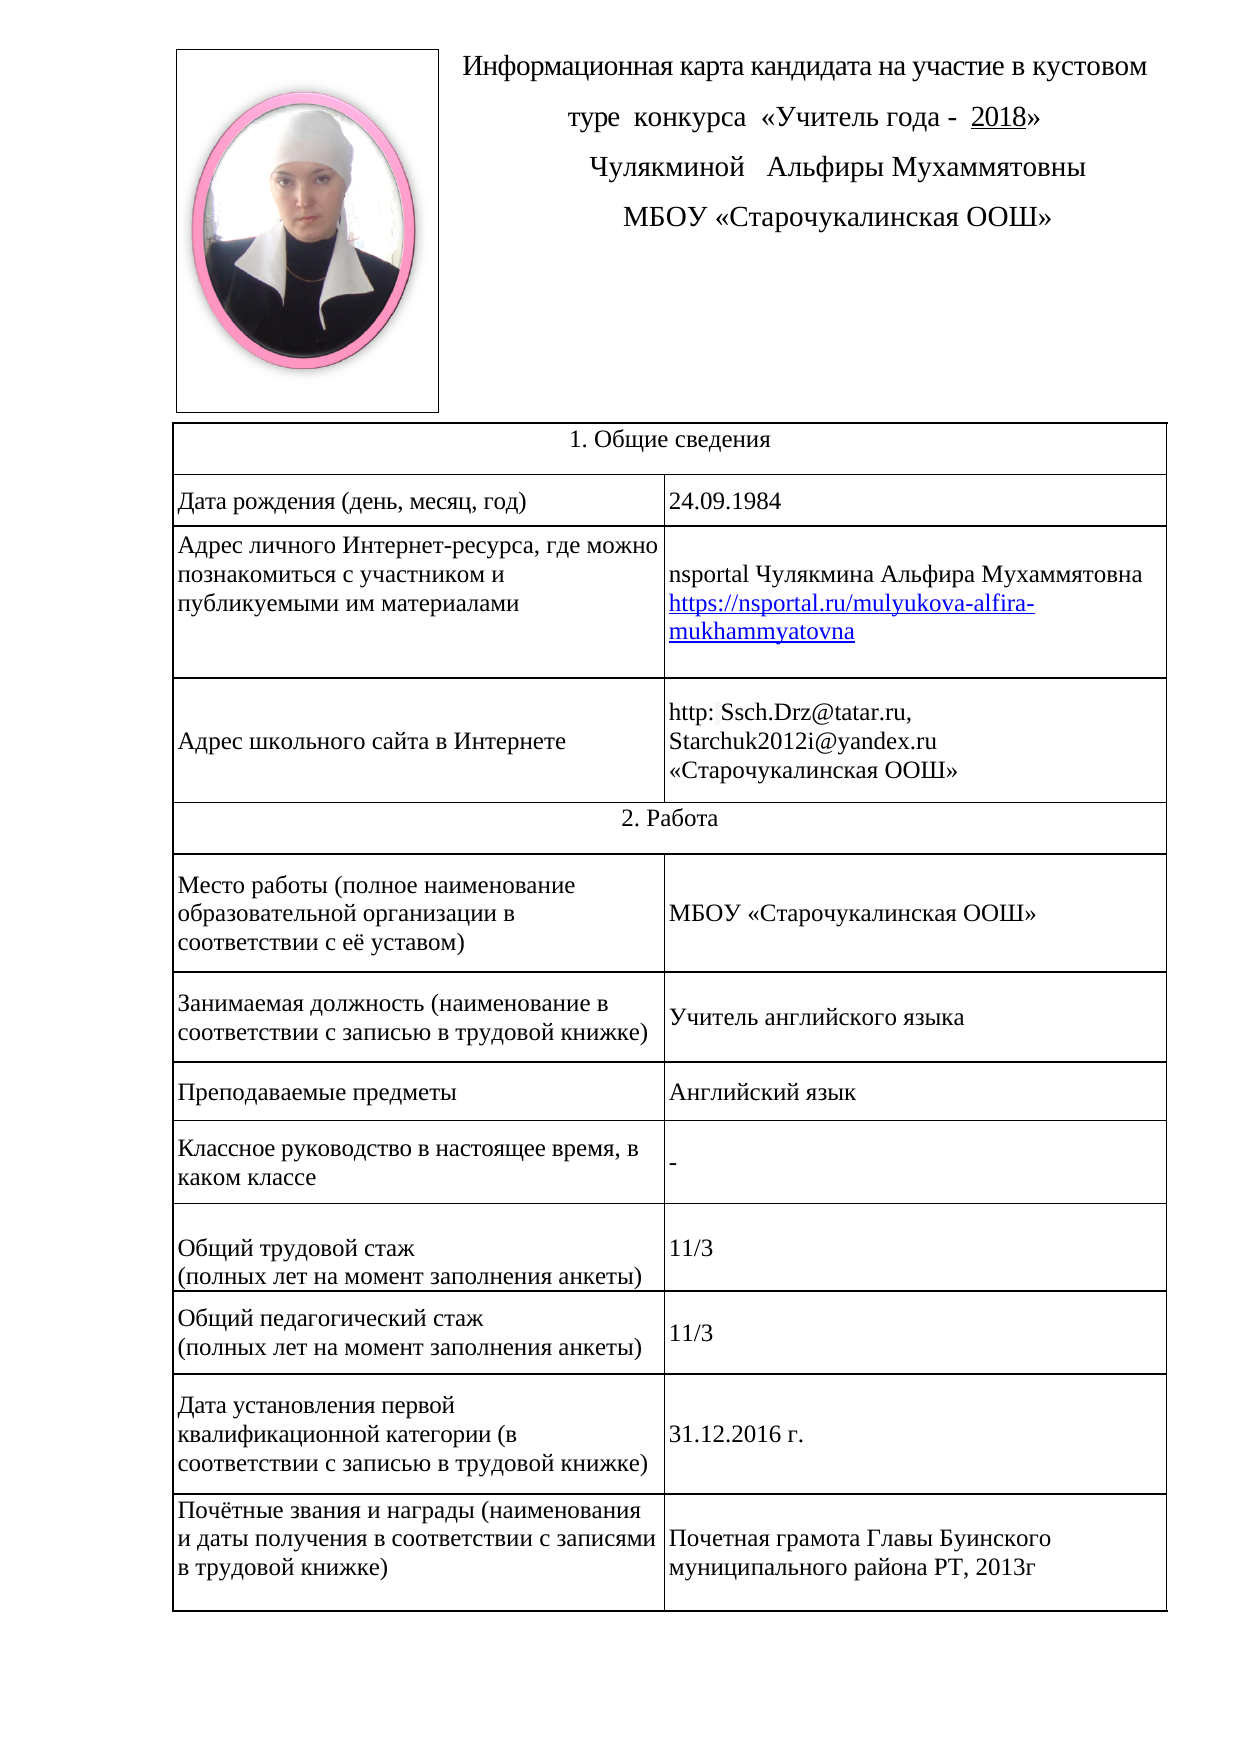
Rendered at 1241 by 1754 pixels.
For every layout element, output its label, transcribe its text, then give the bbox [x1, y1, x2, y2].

text МБОУ «Старочукалинская ООШ» [439, 199, 1218, 233]
text Информационная карта кандидата на участие в кустовом туре конкурса «Учитель года - 2018» [439, 48, 1152, 132]
table_cell Дата рождения (день, месяц, год) [174, 475, 664, 525]
table_cell Классное руководство в настоящее время, в каком классе [174, 1121, 664, 1202]
text Чулякминой Альфиры Мухаммятовны [439, 149, 1218, 182]
table_cell - [665, 1121, 1166, 1202]
table_cell 2. Работа [174, 803, 1166, 853]
table_cell Занимаемая должность (наименование в соответствии с записью в трудовой книжке) [174, 973, 664, 1061]
table_header 1. Общие сведения [174, 424, 1166, 474]
table_cell Адрес школьного сайта в Интернете [174, 679, 664, 802]
table_cell nsportal Чулякмина Альфира Мухаммятовна https://nsportal.ru/mulyukova-alfira-mukhammyatovna [665, 527, 1166, 677]
table_cell Учитель английского языка [665, 973, 1166, 1061]
table_cell Дата установления первой квалификационной категории (в соответствии с записью в трудовой книжке) [174, 1375, 664, 1493]
table_cell 31.12.2016 г. [665, 1375, 1166, 1493]
table_cell 24.09.1984 [665, 475, 1166, 525]
table_cell Адрес личного Интернет-ресурса, где можно познакомиться с участником и публикуемыми им материалами [174, 527, 664, 677]
table_cell Английский язык [665, 1063, 1166, 1120]
table_cell МБОУ «Старочукалинская ООШ» [665, 855, 1166, 971]
table_cell 11/3 [665, 1292, 1166, 1373]
table_cell Общий педагогический стаж (полных лет на момент заполнения анкеты) [174, 1292, 664, 1373]
table_cell Место работы (полное наименование образовательной организации в соответствии с её уставом) [174, 855, 664, 971]
picture [176, 73, 433, 388]
table_cell 11/3 [665, 1204, 1166, 1290]
table_cell http: Ssch.Drz@tatar.ru, Starchuk2012i@yandex.ru «Старочукалинская ООШ» [665, 679, 1166, 802]
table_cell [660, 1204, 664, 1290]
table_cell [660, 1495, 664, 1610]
table_header [177, 50, 438, 412]
table_cell Преподаваемые предметы [174, 1063, 664, 1120]
table_cell Почетная грамота Главы Буинского муниципального района РТ, 2013г [665, 1495, 1166, 1610]
